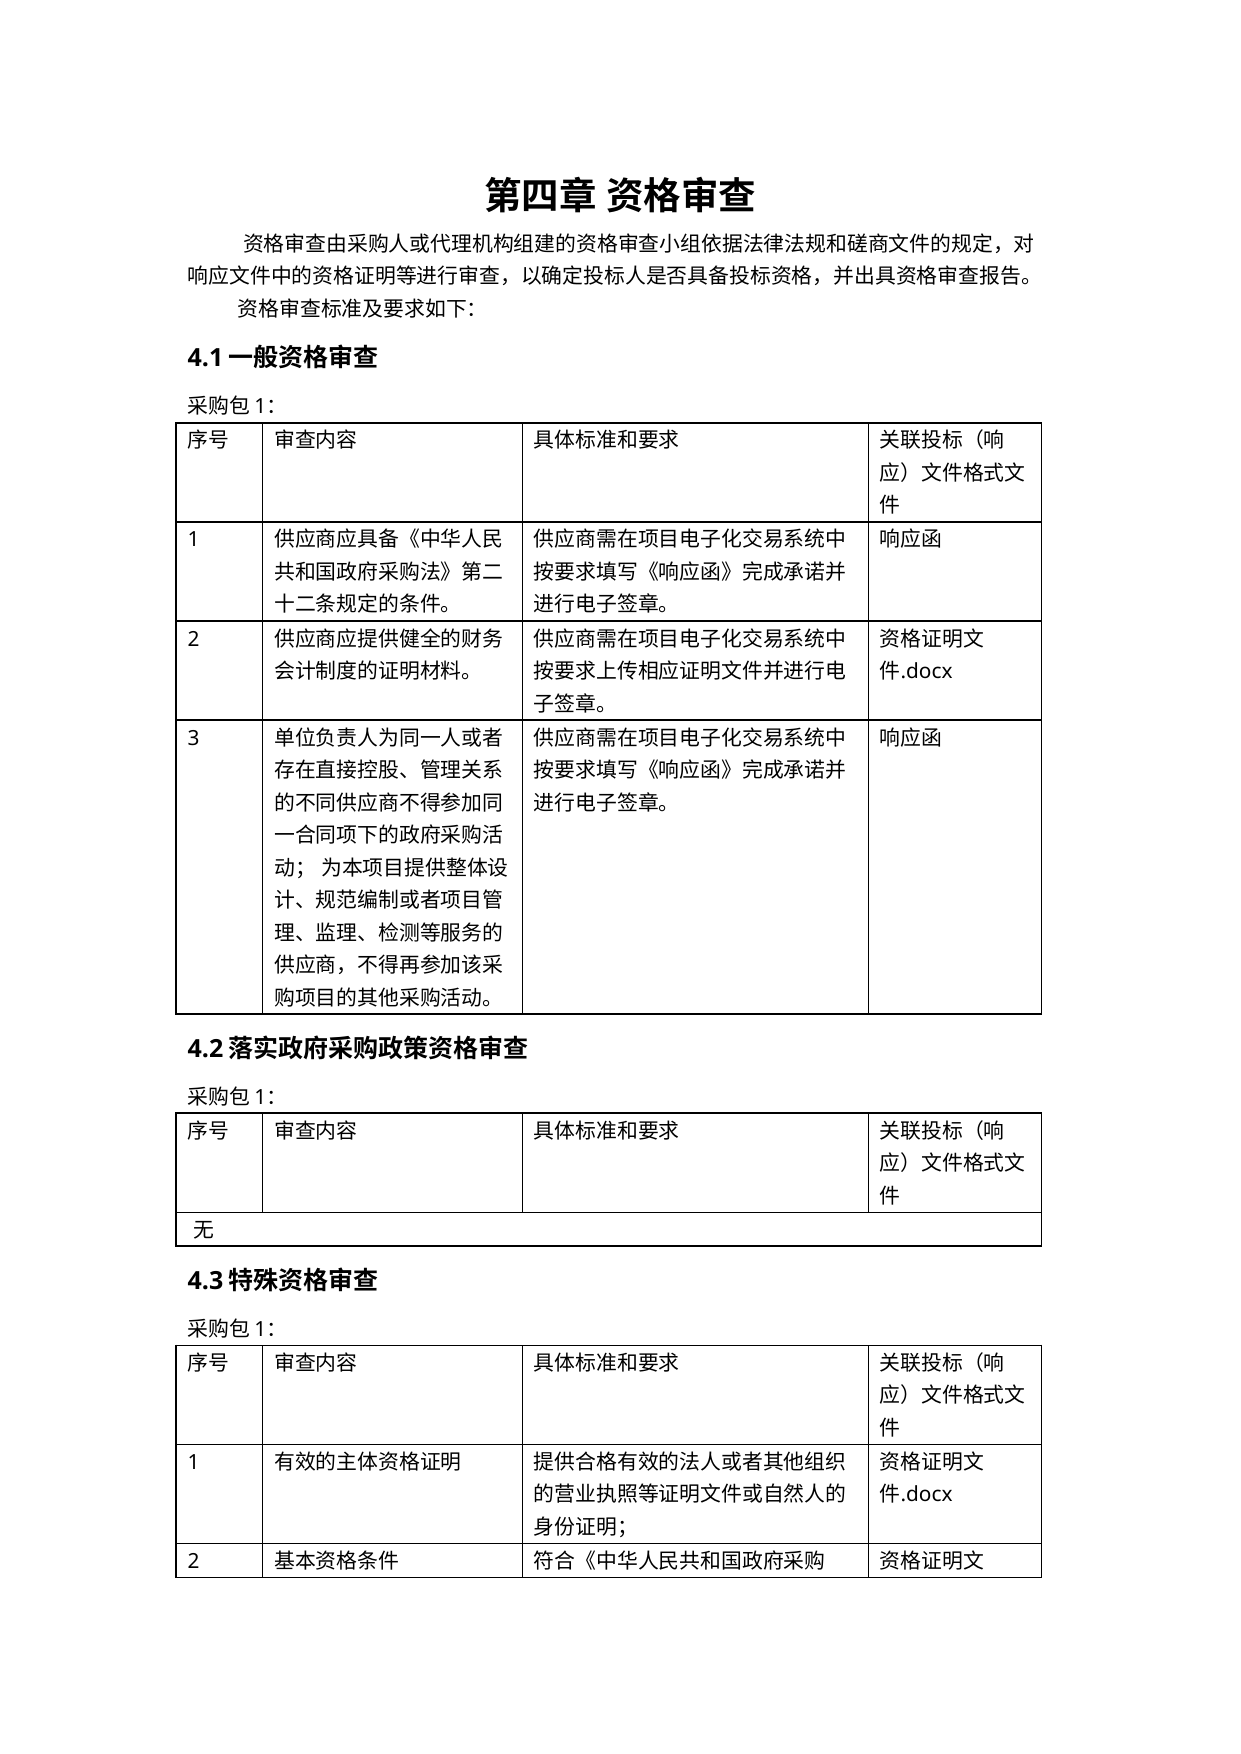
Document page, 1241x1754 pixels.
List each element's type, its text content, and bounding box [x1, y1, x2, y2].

table_cell 3 [177, 721, 262, 1013]
text 采购包1： [187, 1312, 1053, 1344]
table_header 关联投标（响应）文件格式文件 [869, 1114, 1041, 1211]
table_cell 单位负责人为同一人或者存在直接控股、管理关系的不同供应商不得参加同一合同项下的政府采购活动； 为本项目提供整体设计、规范编制或者项目管理、监理、检测等服务的供应商，不得再参加该采购项目的其他采购活动。 [263, 721, 522, 1013]
table_cell 2 [177, 622, 262, 719]
table_cell 供应商需在项目电子化交易系统中按要求填写《响应函》完成承诺并进行电子签章。 [523, 523, 868, 620]
table_cell 有效的主体资格证明 [263, 1445, 522, 1543]
table_cell 资格证明文件.docx [869, 622, 1041, 719]
table_cell 提供合格有效的法人或者其他组织的营业执照等证明文件或自然人的身份证明； [523, 1445, 868, 1543]
table_cell 1 [177, 523, 262, 620]
table_cell 资格证明文件.docx [869, 1544, 1041, 1577]
text 采购包1： [187, 389, 1053, 422]
table_cell 供应商应提供健全的财务会计制度的证明材料。 [263, 622, 522, 719]
text 4.1一般资格审查 [187, 324, 1053, 389]
table_header 关联投标（响应）文件格式文件 [869, 1346, 1041, 1443]
table_header 序号 [177, 1346, 262, 1443]
table_cell 响应函 [869, 523, 1041, 620]
table_cell 响应函 [869, 721, 1041, 1013]
text 采购包1： [187, 1080, 1053, 1112]
table_header 具体标准和要求 [523, 1114, 868, 1211]
text 4.2落实政府采购政策资格审查 [187, 1015, 1053, 1080]
table_cell 供应商需在项目电子化交易系统中按要求上传相应证明文件并进行电子签章。 [523, 622, 868, 719]
table_header 审查内容 [263, 1346, 522, 1443]
table_cell 资格证明文件.docx [869, 1445, 1041, 1543]
table_header 具体标准和要求 [523, 1346, 868, 1443]
table_header 关联投标（响应）文件格式文件 [869, 424, 1041, 521]
text 资格审查由采购人或代理机构组建的资格审查小组依据法律法规和磋商文件的规定，对响应文件中的资格证明等进行审查，以确定投标人是否具备投标资格，并出具资格审查报告。 [187, 227, 1053, 292]
text 第四章 资格审查 [187, 162, 1053, 227]
table_header 具体标准和要求 [523, 424, 868, 521]
table_header 序号 [177, 424, 262, 521]
table_header 序号 [177, 1114, 262, 1211]
table_header 审查内容 [263, 1114, 522, 1211]
table_cell 供应商需在项目电子化交易系统中按要求填写《响应函》完成承诺并进行电子签章。 [523, 721, 868, 1013]
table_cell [523, 1544, 868, 1577]
table_cell 供应商应具备《中华人民共和国政府采购法》第二十二条规定的条件。 [263, 523, 522, 620]
text 资格审查标准及要求如下： [187, 292, 1053, 324]
table_cell 无 [177, 1213, 1041, 1245]
text 4.3特殊资格审查 [187, 1247, 1053, 1312]
table_cell 基本资格条件 [263, 1544, 522, 1577]
table_cell 1 [177, 1445, 262, 1543]
table_cell 2 [177, 1544, 262, 1577]
table_header 审查内容 [263, 424, 522, 521]
